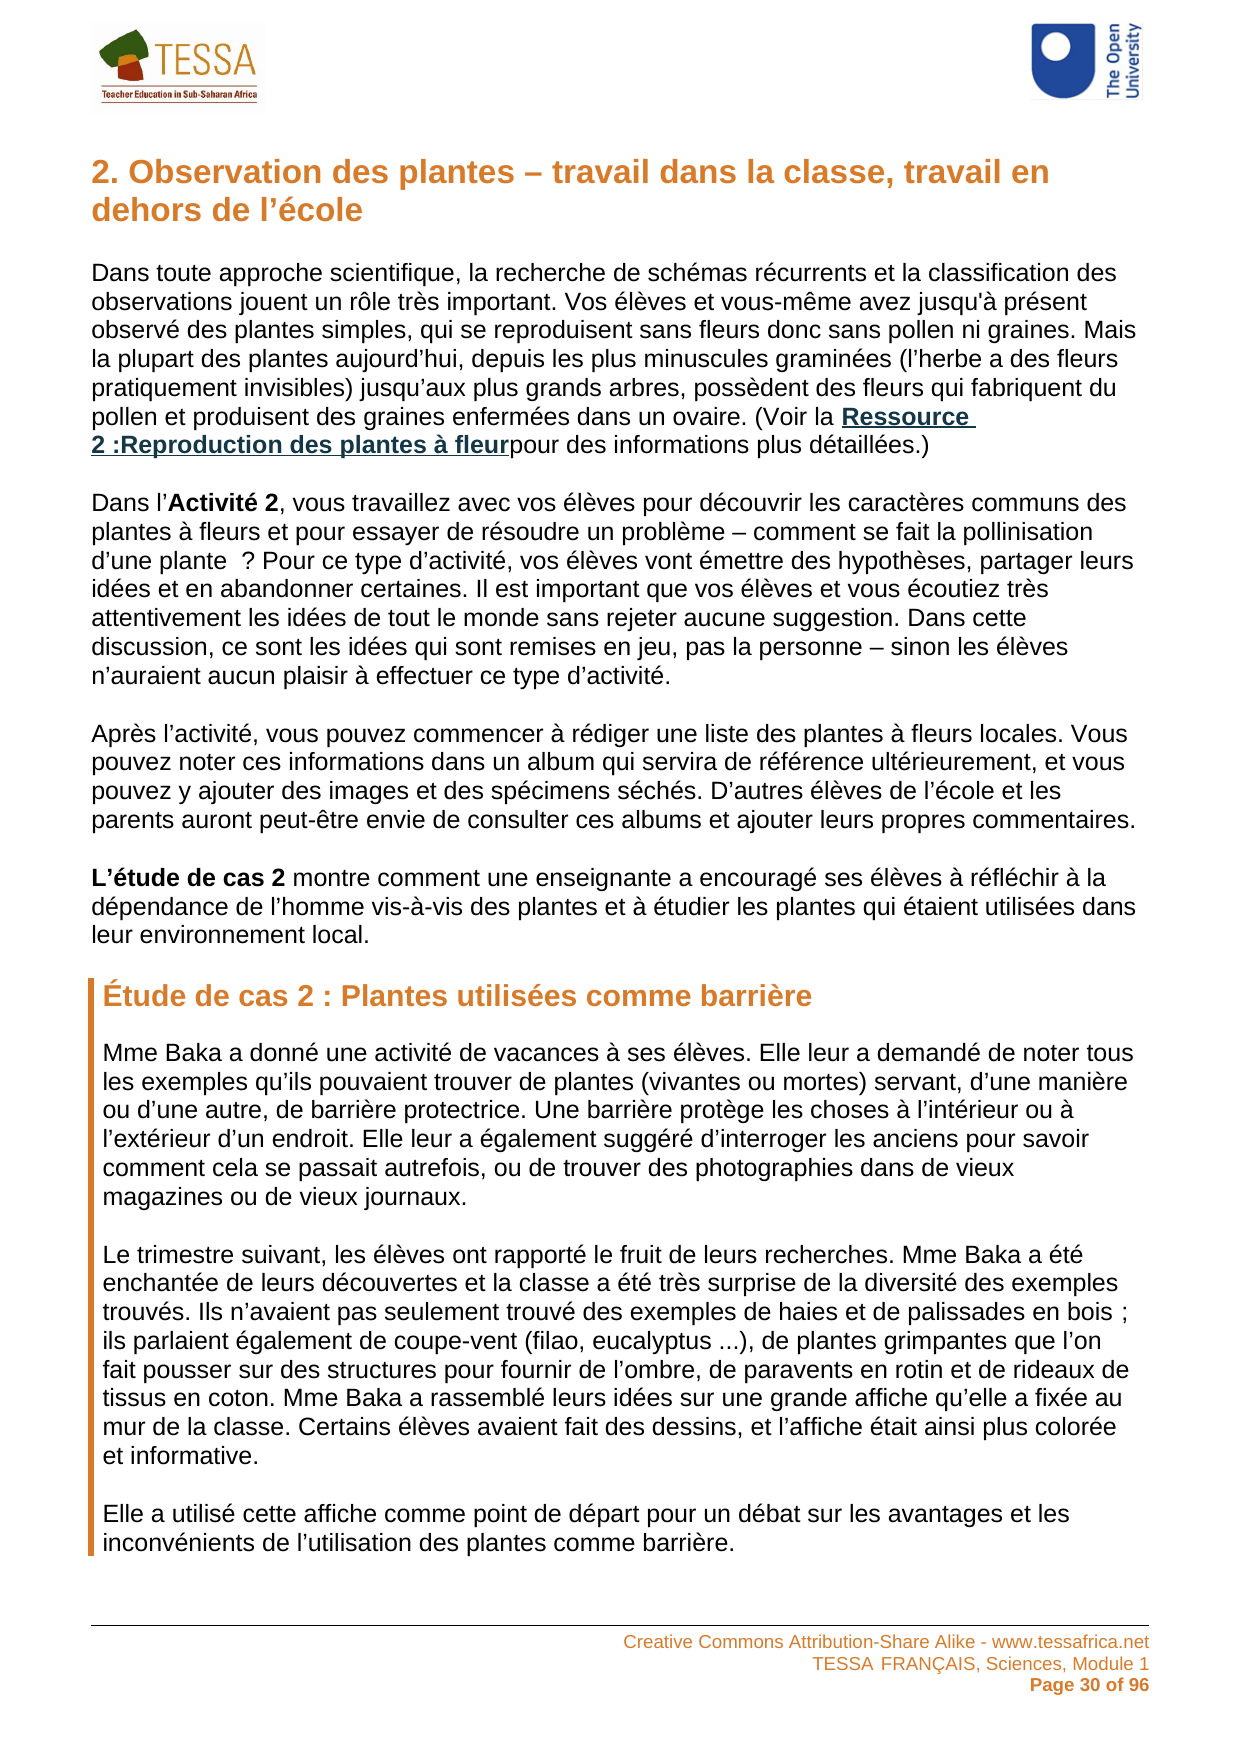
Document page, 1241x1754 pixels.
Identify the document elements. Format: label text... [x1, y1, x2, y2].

subtitle 2. Observation des plantes – travail dans la classe, travail en dehors de l’école [91, 152, 1149, 228]
table_cell Mme Baka a donné une activité de vacances à ses élèves. Elle leur a demandé de noter tous les exemples qu’ils pouvaient trouver de plantes (vivantes ou mortes) servant, d’une manière ou d’une autre, de barrière protectrice. Une barrière protège les choses à l’intérieur ou à l’extérieur d’un endroit. Elle leur a également suggéré d’interroger les anciens pour savoir comment cela se passait autrefois, ou de trouver des photographies dans de vieux magazines ou de vieux journaux. Le trimestre suivant, les élèves ont rapporté le fruit de leurs recherches. Mme Baka a été enchantée de leurs découvertes et la classe a été très surprise de la diversité des exemples trouvés. Ils n’avaient pas seulement trouvé des exemples de haies et de palissades en bois ; ils parlaient également de coupe-vent (filao, eucalyptus ...), de plantes grimpantes que l’on fait pousser sur des structures pour fournir de l’ombre, de paravents en rotin et de rideaux de tissus en coton. Mme Baka a rassemblé leurs idées sur une grande affiche qu’elle a fixée au mur de la classe. Certains élèves avaient fait des dessins, et l’affiche était ainsi plus colorée et informative. Elle a utilisé cette affiche comme point de départ pour un débat sur les avantages et les inconvénients de l’utilisation des plantes comme barrière. [94, 1013, 1154, 1556]
text Dans l’Activité 2, vous travaillez avec vos élèves pour découvrir les caractères communs des plantes à fleurs et pour essayer de résoudre un problème – comment se fait la pollinisation d’une plante ? Pour ce type d’activité, vos élèves vont émettre des hypothèses, partager leurs idées et en abandonner certaines. Il est important que vos élèves et vous écoutiez très attentivement les idées de tout le monde sans rejeter aucune suggestion. Dans cette discussion, ce sont les idées qui sont remises en jeu, pas la personne – sinon les élèves n’auraient aucun plaisir à effectuer ce type d’activité. [91, 488, 1149, 689]
table_header Étude de cas 2 : Plantes utilisées comme barrière [94, 978, 1154, 1013]
text Dans toute approche scientifique, la recherche de schémas récurrents et la classification des observations jouent un rôle très important. Vos élèves et vous-même avez jusqu'à présent observé des plantes simples, qui se reproduisent sans fleurs donc sans pollen ni graines. Mais la plupart des plantes aujourd’hui, depuis les plus minuscules graminées (l’herbe a des fleurs pratiquement invisibles) jusqu’aux plus grands arbres, possèdent des fleurs qui fabriquent du pollen et produisent des graines enfermées dans un ovaire. (Voir la Ressource 2 :Reproduction des plantes à fleurpour des informations plus détaillées.) [91, 258, 1149, 459]
picture [1031, 22, 1144, 101]
text Après l’activité, vous pouvez commencer à rédiger une liste des plantes à fleurs locales. Vous pouvez noter ces informations dans un album qui servira de référence ultérieurement, et vous pouvez y ajouter des images et des spécimens séchés. D’autres élèves de l’école et les parents auront peut-être envie de consulter ces albums et ajouter leurs propres commentaires. [91, 718, 1149, 833]
picture [91, 22, 266, 114]
text L’étude de cas 2 montre comment une enseignante a encouragé ses élèves à réfléchir à la dépendance de l’homme vis-à-vis des plantes et à étudier les plantes qui étaient utilisées dans leur environnement local. [91, 863, 1149, 949]
